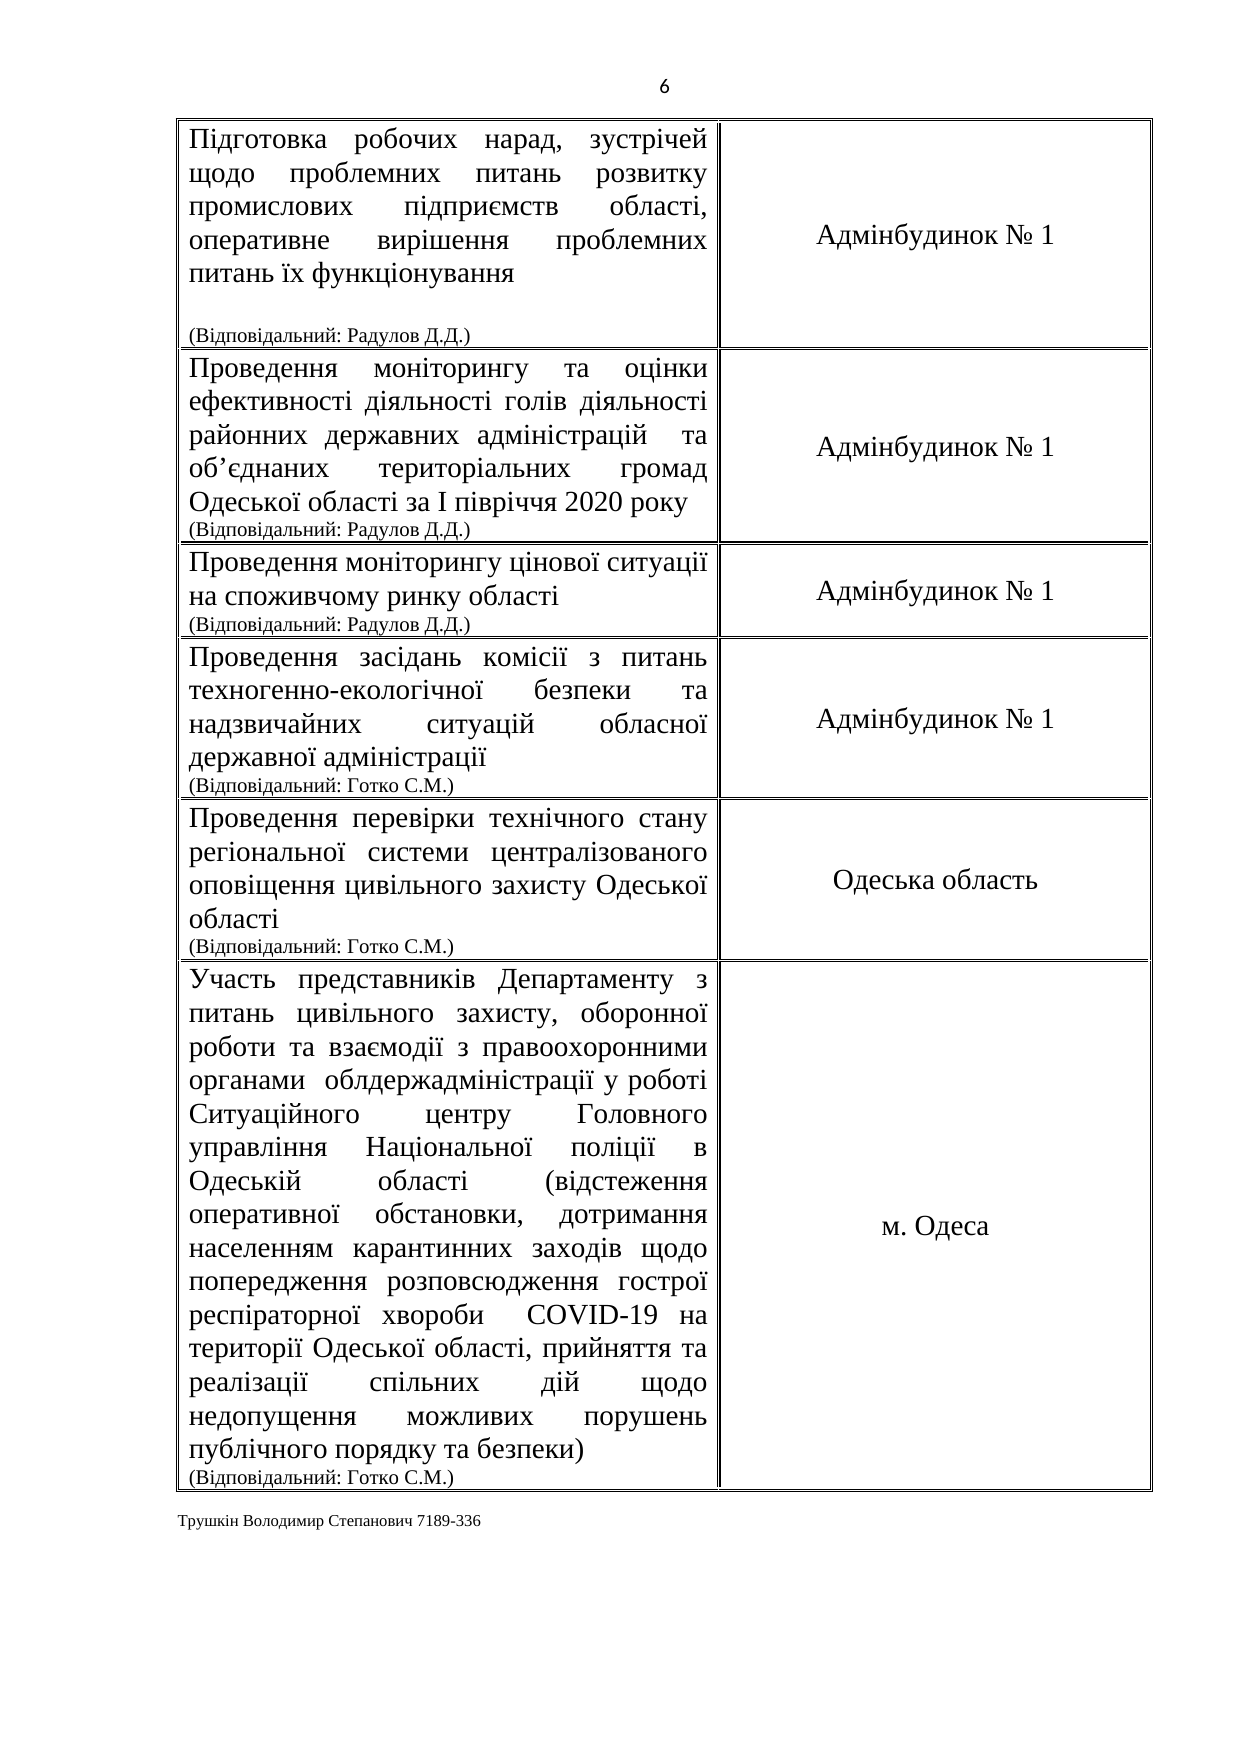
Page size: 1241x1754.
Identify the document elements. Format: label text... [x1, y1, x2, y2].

table_cell Одеська область [719, 797, 1152, 958]
text Трушкін Володимир Степанович 7189-336 [177, 1511, 1152, 1530]
table_cell Адмінбудинок № 1 [721, 347, 1150, 541]
table_cell Проведення засідань комісії з питань техногенно-екологічної безпеки та надзвичайних ситуацій обласної державної адміністрації (Відповідальний: Готко С.М.) [179, 636, 717, 797]
table_cell Адмінбудинок № 1 [721, 636, 1150, 797]
table_cell м. Одеса [719, 959, 1150, 1489]
table_cell Адмінбудинок № 1 [721, 541, 1150, 636]
table_cell Підготовка робочих нарад, зустрічей щодо проблемних питань розвитку промислових підприємств області, оперативне вирішення проблемних питань їх функціонування (Відповідальний: Радулов Д.Д.) [177, 119, 719, 347]
table_cell Участь представників Департаменту з питань цивільного захисту, оборонної роботи та взаємодії з правоохоронними органами облдержадміністрації у роботі Ситуаційного центру Головного управління Національної поліції в Одеській області (відстеження оперативної обстановки, дотримання населенням карантинних заходів щодо попередження розповсюдження гострої респіраторної хвороби COVID-19 на території Одеської області, прийняття та реалізації спільних дій щодо недопущення можливих порушень публічного порядку та безпеки) (Відповідальний: Готко С.М.) [179, 959, 719, 1489]
table_cell Адмінбудинок № 1 [719, 121, 1150, 347]
table_cell Проведення перевірки технічного стану регіональної системи централізованого оповіщення цивільного захисту Одеської області (Відповідальний: Готко С.М.) [177, 797, 719, 958]
table_cell Проведення моніторингу та оцінки ефективності діяльності голів діяльності районних державних адміністрацій та об’єднаних територіальних громад Одеської області за І півріччя 2020 року (Відповідальний: Радулов Д.Д.) [179, 347, 717, 541]
table_cell Проведення моніторингу цінової ситуації на споживчому ринку області (Відповідальний: Радулов Д.Д.) [179, 541, 717, 636]
